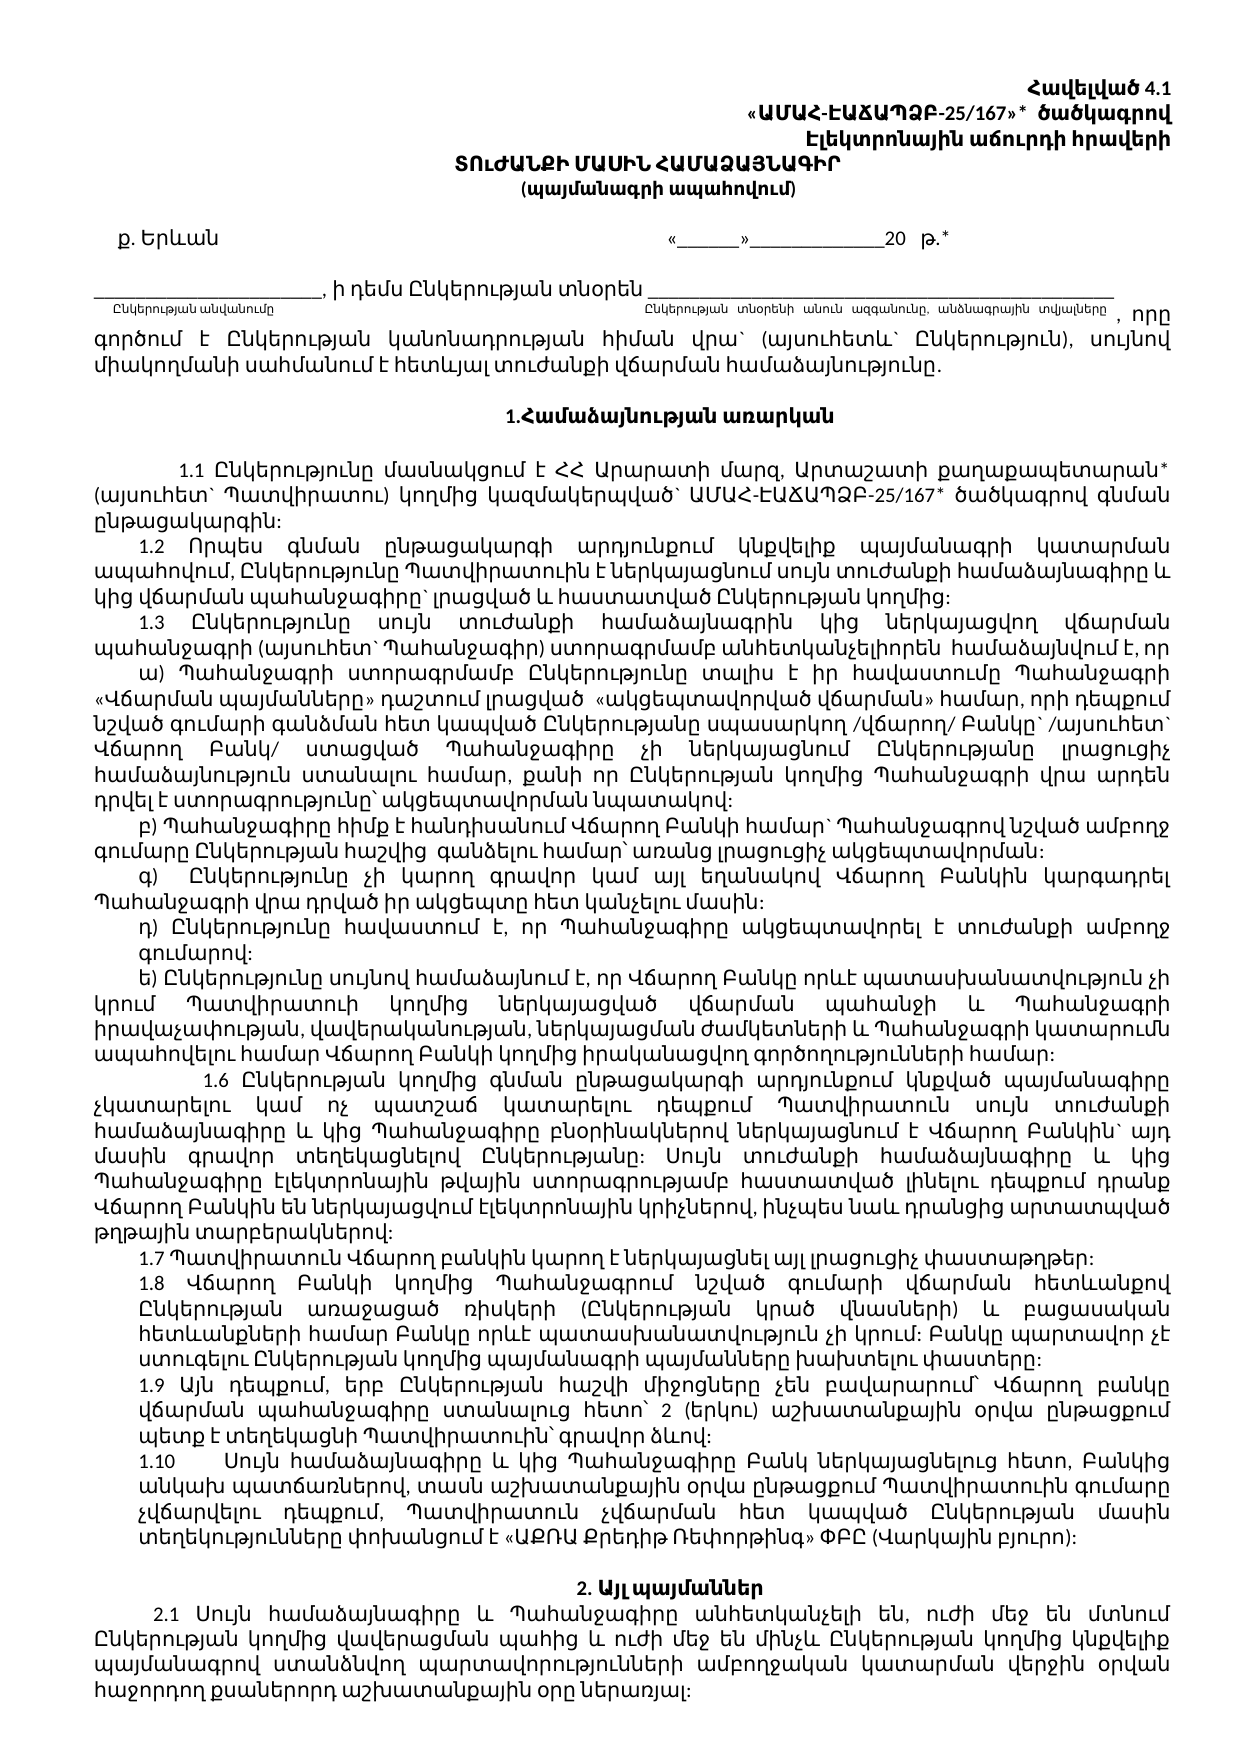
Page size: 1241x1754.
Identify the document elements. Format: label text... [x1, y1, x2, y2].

text գ) Ընկերությունը չի կարող գրավոր կամ այլ եղանակով Վճարող Բանկին կարգադրել Պահանջագրի վրա դրված իր ակցեպտը հետ կանչելու մասին: [94, 864, 1171, 914]
text 1.6 Ընկերության կողմից գնման ընթացակարգի արդյունքում կնքված պայմանագիրը չկատարելու կամ ոչ պատշաճ կատարելու դեպքում Պատվիրատուն սույն տուժանքի համաձայնագիրը և կից Պահանջագիրը բնօրինակներով ներկայացնում է Վճարող Բանկին` այդ մասին գրավոր տեղեկացնելով Ընկերությանը: Սույն տուժանքի համաձայնագիրը և կից Պահանջագիրը էլեկտրոնային թվային ստորագրությամբ հաստատված լինելու դեպքում դրանք Վճարող Բանկին են ներկայացվում էլեկտրոնային կրիչներով, ինչպես նաև դրանցից արտատպված թղթային տարբերակներով: [94, 1067, 1171, 1245]
text Էլեկտրոնային աճուրդի հրավերի [94, 126, 1171, 151]
text ա) Պահանջագրի ստորագրմամբ Ընկերությունը տալիս է իր հավաստումը Պահանջագրի «Վճարման պայմանները» դաշտում լրացված «ակցեպտավորված վճարման» համար, որի դեպքում նշված գումարի գանձման հետ կապված Ընկերությանը սպասարկող /վճարող/ Բանկը` /այսուհետ` Վճարող Բանկ/ ստացված Պահանջագիրը չի ներկայացնում Ընկերությանը լրացուցիչ համաձայնություն ստանալու համար, քանի որ Ընկերության կողմից Պահանջագրի վրա արդեն դրվել է ստորագրությունը՝ ակցեպտավորման նպատակով: [94, 660, 1171, 813]
text 2.1 Սույն համաձայնագիրը և Պահանջագիրը անհետկանչելի են, ուժի մեջ են մտնում Ընկերության կողմից վավերացման պահից և ուժի մեջ են մինչև Ընկերության կողմից կնքվելիք պայմանագրով ստանձնվող պարտավորությունների ամբողջական կատարման վերջին օրվան հաջորդող քսաներորդ աշխատանքային օրը ներառյալ: [94, 1601, 1171, 1702]
text 2. Այլ պայմաններ [169, 1575, 1171, 1601]
text 1.9 Այն դեպքում, երբ Ընկերության հաշվի միջոցները չեն բավարարում՝ Վճարող բանկը վճարման պահանջագիրը ստանալուց հետո՝ 2 (երկու) աշխատանքային օրվա ընթացքում պետք է տեղեկացնի Պատվիրատուին՝ գրավոր ձևով: [138, 1372, 1171, 1448]
text ՏՈւԺԱՆՔԻ ՄԱՍԻՆ ՀԱՄԱՁԱՅՆԱԳԻՐ [94, 151, 1171, 177]
text 1.7 Պատվիրատուն Վճարող բանկին կարող է ներկայացնել այլ լրացուցիչ փաստաթղթեր: [138, 1245, 1171, 1270]
text 1.10 Սույն համաձայնագիրը և կից Պահանջագիրը Բանկ ներկայացնելուց հետո, Բանկից անկախ պատճառներով, տասն աշխատանքային օրվա ընթացքում Պատվիրատուին գումարը չվճարվելու դեպքում, Պատվիրատուն չվճարման հետ կապված Ընկերության մասին տեղեկությունները փոխանցում է «ԱՔՌԱ Քրեդիթ Ռեփորթինգ» ՓԲԸ (Վարկային բյուրո): [138, 1448, 1171, 1550]
text 1.1 Ընկերությունը մասնակցում է ՀՀ Արարատի մարզ, Արտաշատի քաղաքապետարան* (այսուհետ` Պատվիրատու) կողմից կազմակերպված` ԱՄԱՀ-ԷԱՃԱՊՁԲ-25/167* ծածկագրով գնման ընթացակարգին: [94, 457, 1171, 533]
text «ԱՄԱՀ-ԷԱՃԱՊՁԲ-25/167»* ծածկագրով [94, 100, 1171, 126]
text բ) Պահանջագիրը հիմք է հանդիսանում Վճարող Բանկի համար` Պահանջագրով նշված ամբողջ գումարը Ընկերության հաշվից գանձելու համար՝ առանց լրացուցիչ ակցեպտավորման: [94, 813, 1171, 864]
text Ընկերության անվանումը Ընկերության տնօրենի անուն ազգանունը, անձնագրային տվյալները , որը գործում է Ընկերության կանոնադրության հիման վրա` (այսուհետև` Ընկերություն), սույնով միակողմանի սահմանում է հետևյալ տուժանքի վճարման համաձայնությունը. [94, 301, 1171, 377]
text 1.Համաձայնության առարկան [169, 403, 1171, 428]
text 1.8 Վճարող Բանկի կողմից Պահանջագրում նշված գումարի վճարման հետևանքով Ընկերության առաջացած ռիսկերի (Ընկերության կրած վնասների) և բացասական հետևանքների համար Բանկը որևէ պատասխանատվություն չի կրում: Բանկը պարտավոր չէ ստուգելու Ընկերության կողմից պայմանագրի պայմանները խախտելու փաստերը: [138, 1270, 1171, 1372]
text ______________________, ի դեմս Ընկերության տնօրեն _____________________________________________ [94, 276, 1171, 301]
text ք. Երևան «______»_____________20 թ.* [94, 225, 1171, 250]
text Հավելված 4.1 [94, 75, 1171, 100]
text ե) Ընկերությունը սույնով համաձայնում է, որ Վճարող Բանկը որևէ պատասխանատվություն չի կրում Պատվիրատուի կողմից ներկայացված վճարման պահանջի և Պահանջագրի իրավաչափության, վավերականության, ներկայացման ժամկետների և Պահանջագրի կատարումն ապահովելու համար Վճարող Բանկի կողմից իրականացվող գործողությունների համար: [94, 965, 1171, 1067]
text 1.3 Ընկերությունը սույն տուժանքի համաձայնագրին կից ներկայացվող վճարման պահանջագրի (այսուհետ` Պահանջագիր) ստորագրմամբ անհետկանչելիորեն համաձայնվում է, որ [94, 609, 1171, 660]
text դ) Ընկերությունը հավաստում է, որ Պահանջագիրը ակցեպտավորել է տուժանքի ամբողջ գումարով: [138, 914, 1171, 965]
text (պայմանագրի ապահովում) [94, 177, 1171, 199]
text 1.2 Որպես գնման ընթացակարգի արդյունքում կնքվելիք պայմանագրի կատարման ապահովում, Ընկերությունը Պատվիրատուին է ներկայացնում սույն տուժանքի համաձայնագիրը և կից վճարման պահանջագիրը` լրացված և հաստատված Ընկերության կողմից: [94, 533, 1171, 609]
